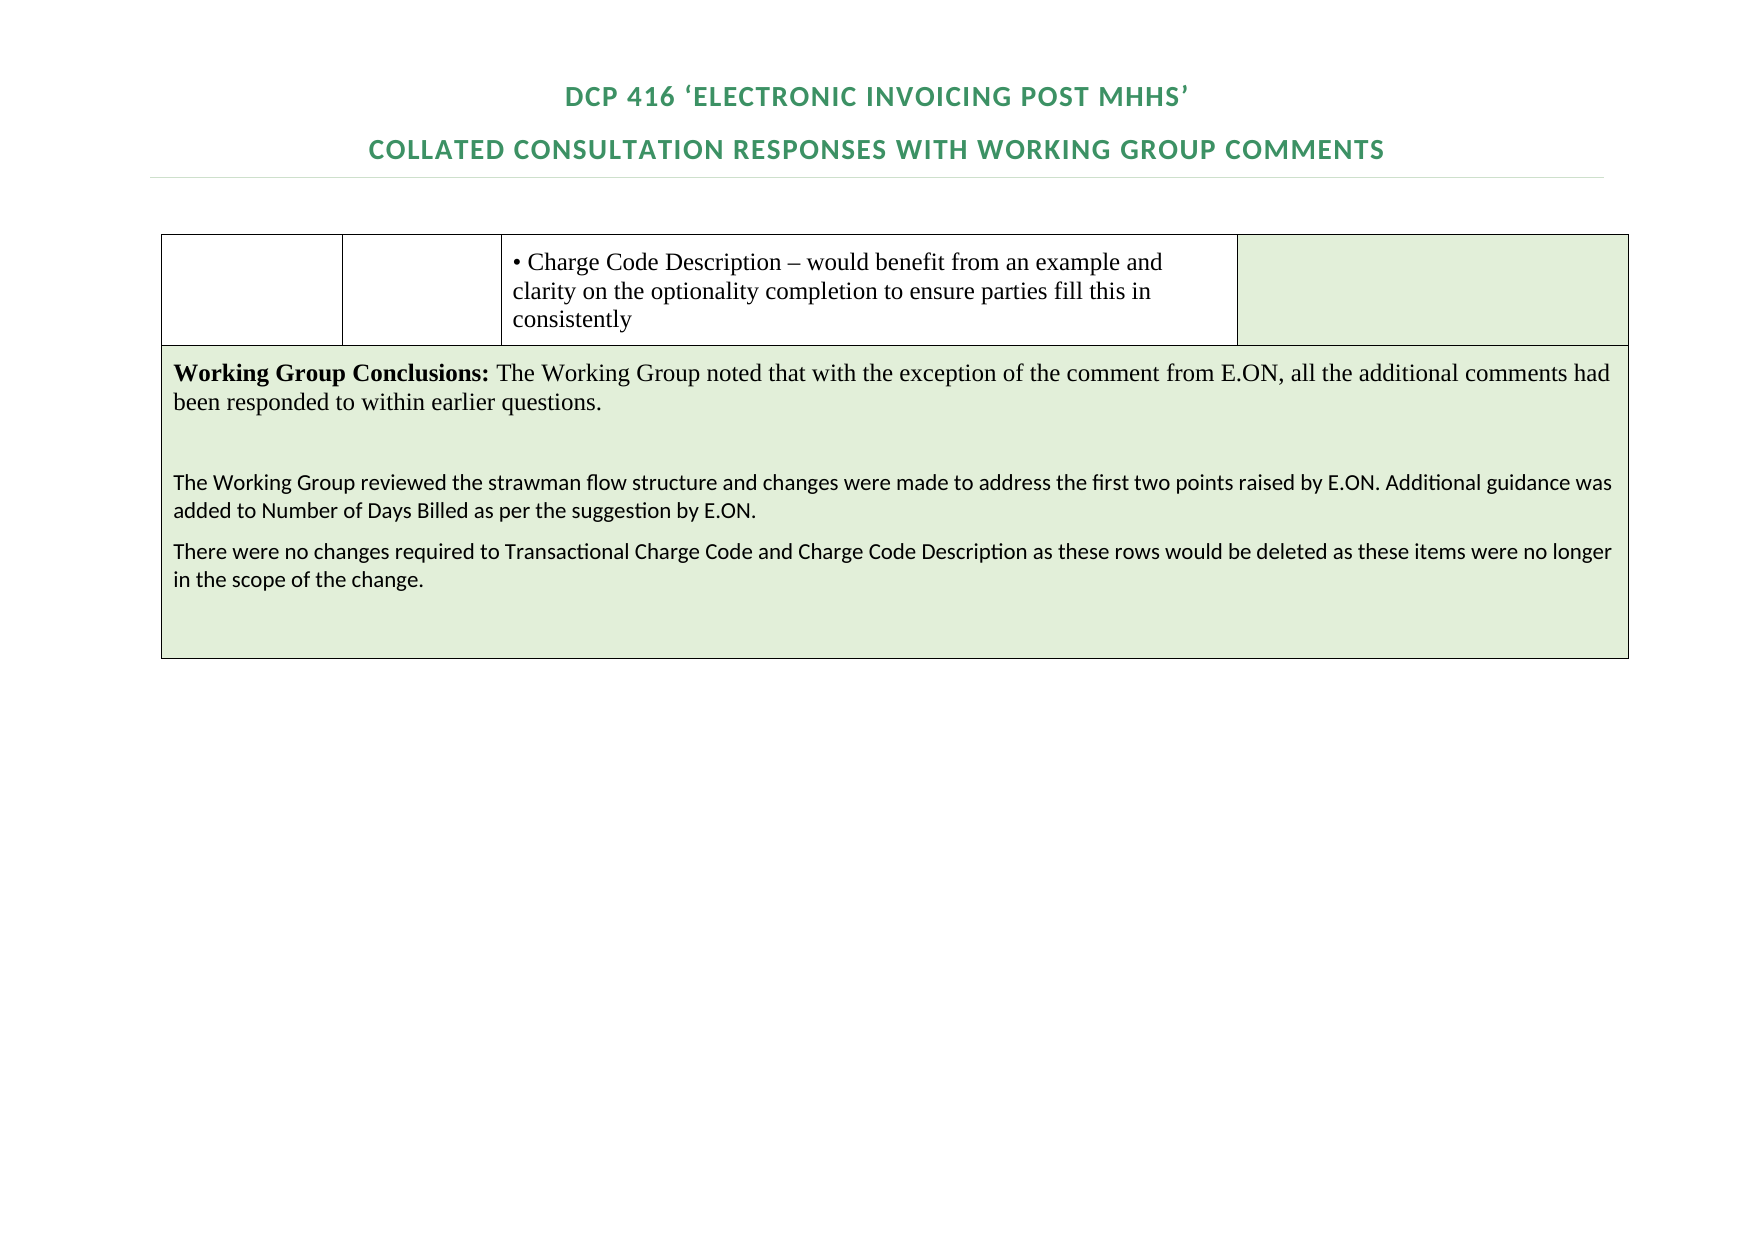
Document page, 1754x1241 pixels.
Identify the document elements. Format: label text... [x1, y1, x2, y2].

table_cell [502, 235, 1237, 345]
table_cell [343, 235, 501, 345]
table_cell Working Group Conclusions: The Working Group noted that with the exception of the comment from E.ON, all the additional comments had been responded to within earlier questions. The Working Group reviewed the strawman flow structure and changes were made to address the first two points raised by E.ON. Additional guidance was added to Number of Days Billed as per the suggestion by E.ON. There were no changes required to Transactional Charge Code and Charge Code Description as these rows would be deleted as these items were no longer in the scope of the change. [162, 346, 1628, 658]
table_cell [1238, 235, 1628, 345]
